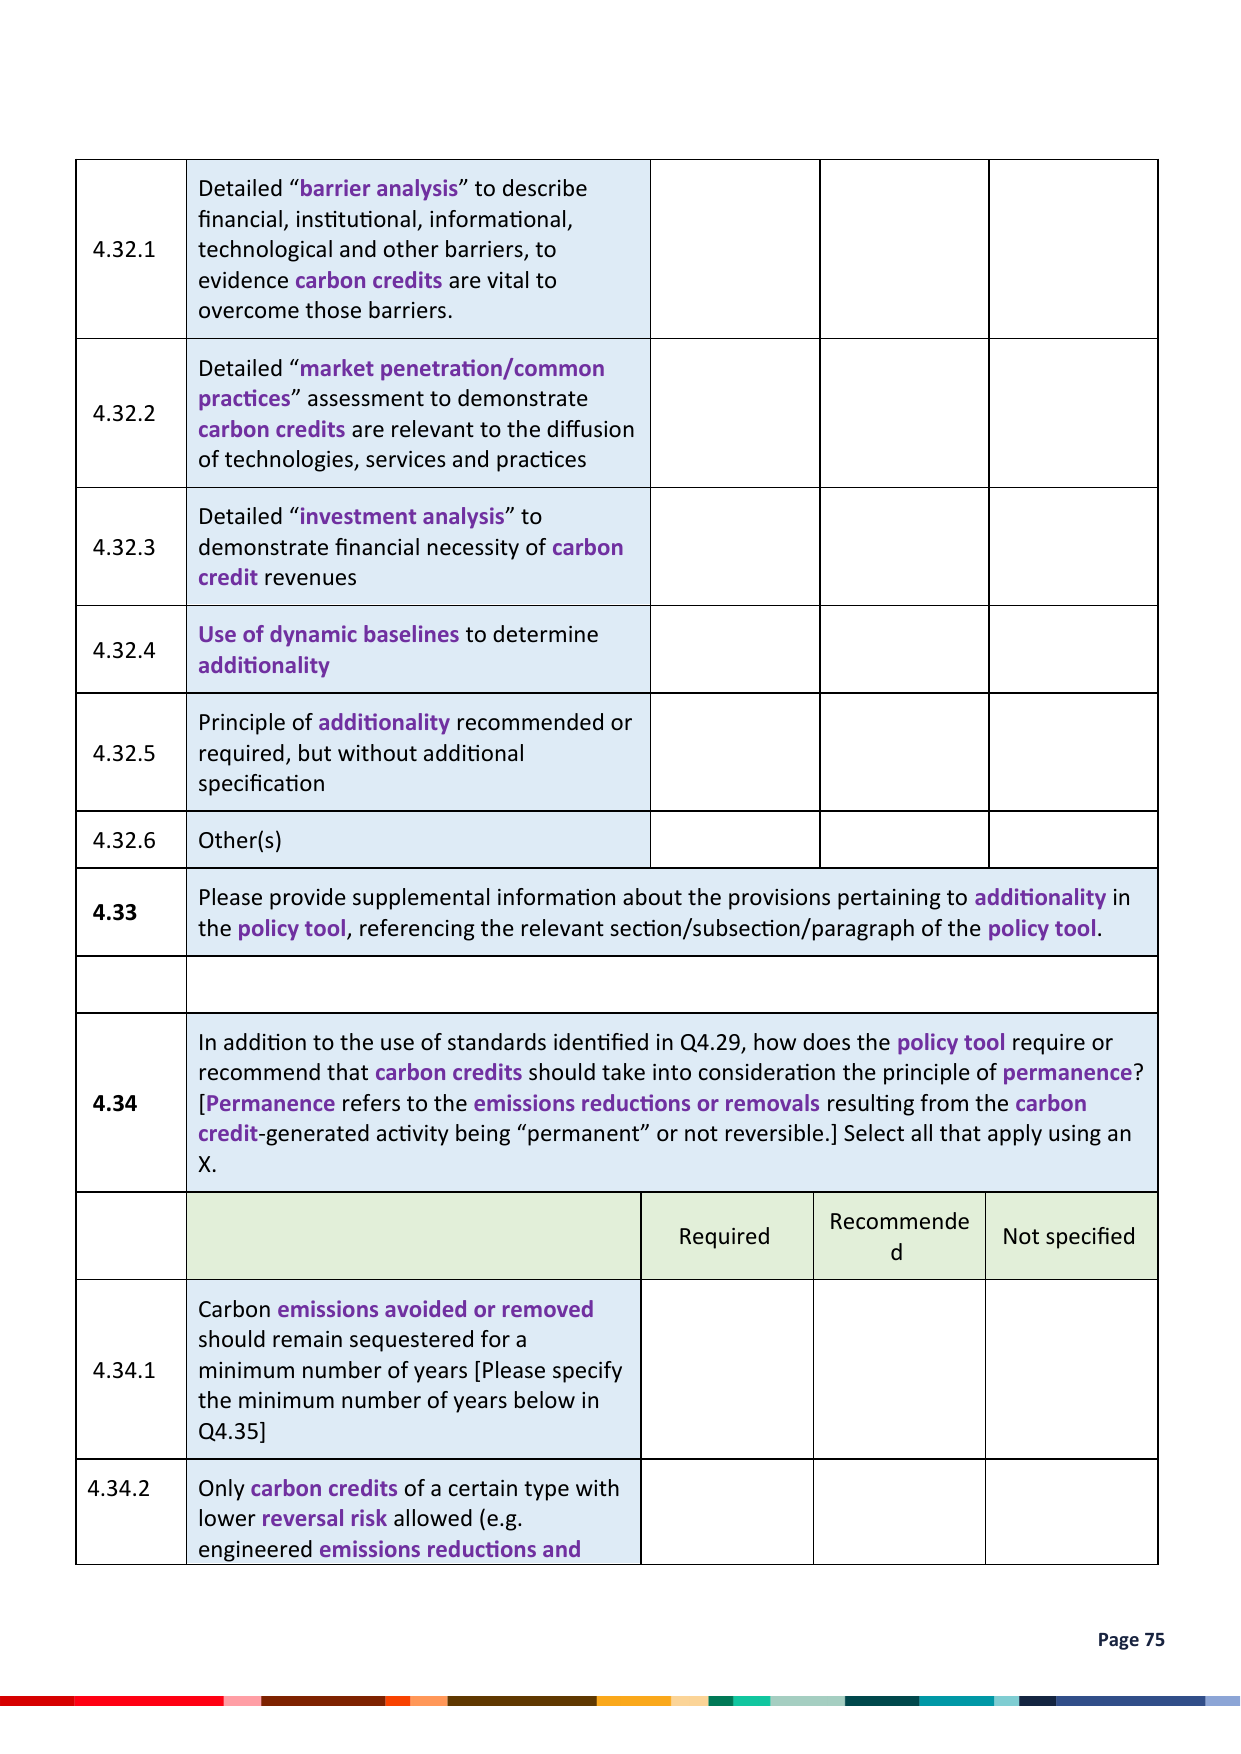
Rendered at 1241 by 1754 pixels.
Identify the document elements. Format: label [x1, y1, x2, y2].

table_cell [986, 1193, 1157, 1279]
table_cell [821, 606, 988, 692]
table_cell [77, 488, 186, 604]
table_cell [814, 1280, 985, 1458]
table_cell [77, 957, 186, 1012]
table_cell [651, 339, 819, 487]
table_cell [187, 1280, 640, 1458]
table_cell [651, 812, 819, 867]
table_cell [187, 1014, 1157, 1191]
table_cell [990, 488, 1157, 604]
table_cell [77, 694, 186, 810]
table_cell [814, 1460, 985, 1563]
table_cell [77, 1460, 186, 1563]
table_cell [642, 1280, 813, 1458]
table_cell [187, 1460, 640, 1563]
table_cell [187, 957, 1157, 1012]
picture [0, 1696, 1241, 1706]
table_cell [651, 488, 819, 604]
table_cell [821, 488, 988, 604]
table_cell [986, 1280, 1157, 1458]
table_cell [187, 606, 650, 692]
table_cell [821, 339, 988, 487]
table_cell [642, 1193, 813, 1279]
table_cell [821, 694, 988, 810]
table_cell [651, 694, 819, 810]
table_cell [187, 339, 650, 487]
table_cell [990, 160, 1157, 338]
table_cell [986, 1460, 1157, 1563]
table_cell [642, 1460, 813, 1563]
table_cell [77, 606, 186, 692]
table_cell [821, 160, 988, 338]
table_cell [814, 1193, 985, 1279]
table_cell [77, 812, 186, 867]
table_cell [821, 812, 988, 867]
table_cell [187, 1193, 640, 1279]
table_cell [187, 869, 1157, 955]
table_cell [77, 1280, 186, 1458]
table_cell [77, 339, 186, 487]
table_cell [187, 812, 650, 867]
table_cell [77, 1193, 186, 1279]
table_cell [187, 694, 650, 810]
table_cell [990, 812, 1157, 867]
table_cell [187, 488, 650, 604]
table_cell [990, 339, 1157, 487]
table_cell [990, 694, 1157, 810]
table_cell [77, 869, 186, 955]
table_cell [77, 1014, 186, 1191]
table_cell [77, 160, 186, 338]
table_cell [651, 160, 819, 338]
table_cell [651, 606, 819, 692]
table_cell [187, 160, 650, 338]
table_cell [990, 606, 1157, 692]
